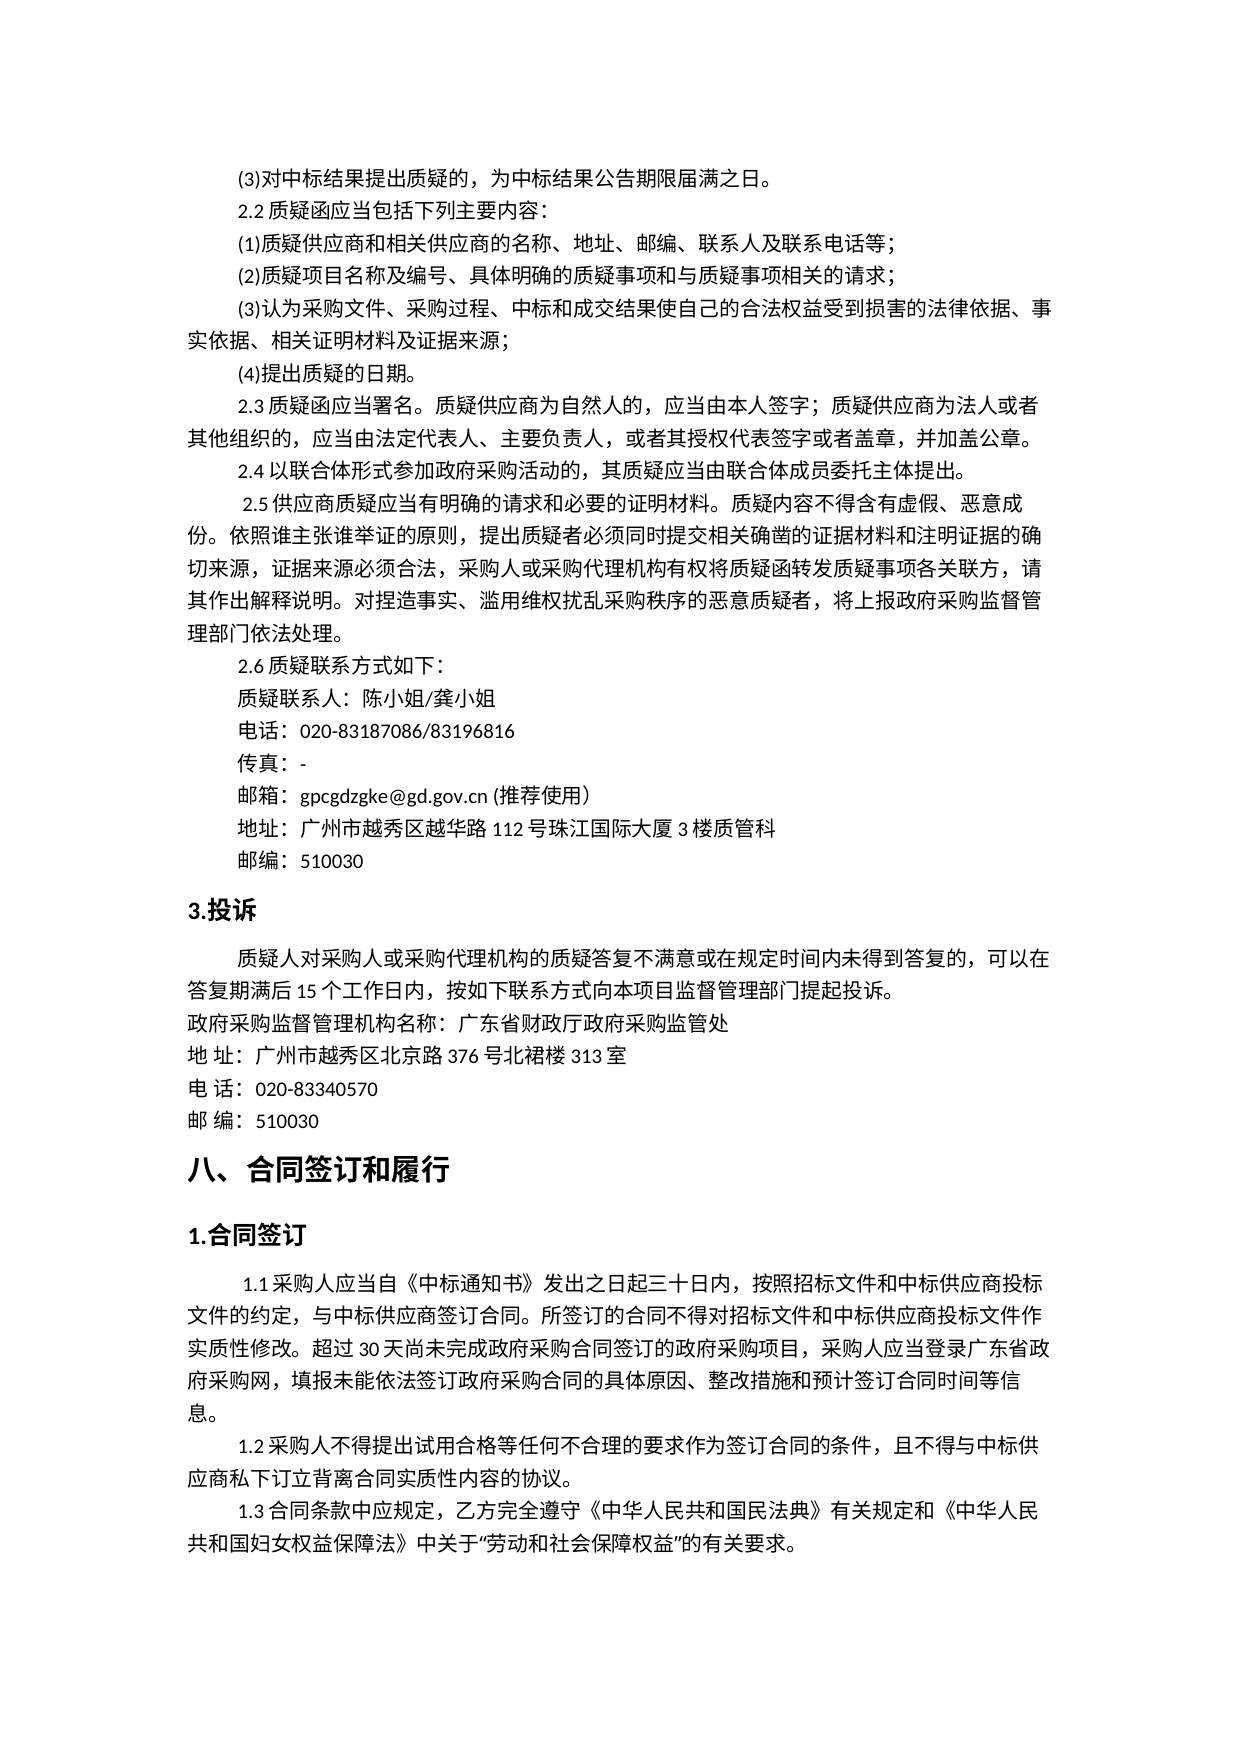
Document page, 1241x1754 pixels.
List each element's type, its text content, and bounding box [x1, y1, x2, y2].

text 邮编：510030 [187, 844, 1053, 877]
text 邮 编：510030 [187, 1104, 1053, 1137]
text (3)认为采购文件、采购过程、中标和成交结果使自己的合法权益受到损害的法律依据、事实依据、相关证明材料及证据来源； [187, 292, 1053, 357]
text 政府采购监督管理机构名称：广东省财政厅政府采购监管处 [187, 1007, 1053, 1039]
text 1.2采购人不得提出试用合格等任何不合理的要求作为签订合同的条件，且不得与中标供应商私下订立背离合同实质性内容的协议。 [187, 1429, 1053, 1494]
text 八、合同签订和履行 [187, 1137, 1053, 1202]
text 2.3 质疑函应当署名。质疑供应商为自然人的，应当由本人签字；质疑供应商为法人或者其他组织的，应当由法定代表人、主要负责人，或者其授权代表签字或者盖章，并加盖公章。 [187, 389, 1053, 454]
text 邮箱：gpcgdzgke@gd.gov.cn (推荐使用） [187, 779, 1053, 812]
text 2.2质疑函应当包括下列主要内容： [187, 194, 1053, 227]
text 1.1采购人应当自《中标通知书》发出之日起三十日内，按照招标文件和中标供应商投标文件的约定，与中标供应商签订合同。所签订的合同不得对招标文件和中标供应商投标文件作实质性修改。超过30天尚未完成政府采购合同签订的政府采购项目，采购人应当登录广东省政府采购网，填报未能依法签订政府采购合同的具体原因、整改措施和预计签订合同时间等信息。 [187, 1267, 1053, 1429]
text 质疑联系人：陈小姐/龚小姐 [187, 682, 1053, 714]
text (4)提出质疑的日期。 [187, 357, 1053, 389]
text 质疑人对采购人或采购代理机构的质疑答复不满意或在规定时间内未得到答复的，可以在答复期满后15个工作日内，按如下联系方式向本项目监督管理部门提起投诉。 [187, 942, 1053, 1007]
text 2.6质疑联系方式如下： [187, 649, 1053, 682]
text (3)对中标结果提出质疑的，为中标结果公告期限届满之日。 [187, 162, 1053, 194]
text (2)质疑项目名称及编号、具体明确的质疑事项和与质疑事项相关的请求； [187, 259, 1053, 292]
text 2.5供应商质疑应当有明确的请求和必要的证明材料。质疑内容不得含有虚假、恶意成份。依照谁主张谁举证的原则，提出质疑者必须同时提交相关确凿的证据材料和注明证据的确切来源，证据来源必须合法，采购人或采购代理机构有权将质疑函转发质疑事项各关联方，请其作出解释说明。对捏造事实、滥用维权扰乱采购秩序的恶意质疑者，将上报政府采购监督管理部门依法处理。 [187, 487, 1053, 649]
text 2.4以联合体形式参加政府采购活动的，其质疑应当由联合体成员委托主体提出。 [187, 454, 1053, 487]
text 1.3合同条款中应规定，乙方完全遵守《中华人民共和国民法典》有关规定和《中华人民共和国妇女权益保障法》中关于“劳动和社会保障权益”的有关要求。 [187, 1494, 1053, 1559]
text 电话：020-83187086/83196816 [187, 714, 1053, 747]
text (1)质疑供应商和相关供应商的名称、地址、邮编、联系人及联系电话等； [187, 227, 1053, 259]
text 地址：广州市越秀区越华路112号珠江国际大厦3楼质管科 [187, 812, 1053, 844]
text 3.投诉 [187, 877, 1053, 942]
text 电 话：020-83340570 [187, 1072, 1053, 1104]
text 传真：- [187, 747, 1053, 779]
text 地 址：广州市越秀区北京路376号北裙楼313室 [187, 1039, 1053, 1072]
text 1.合同签订 [187, 1202, 1053, 1267]
